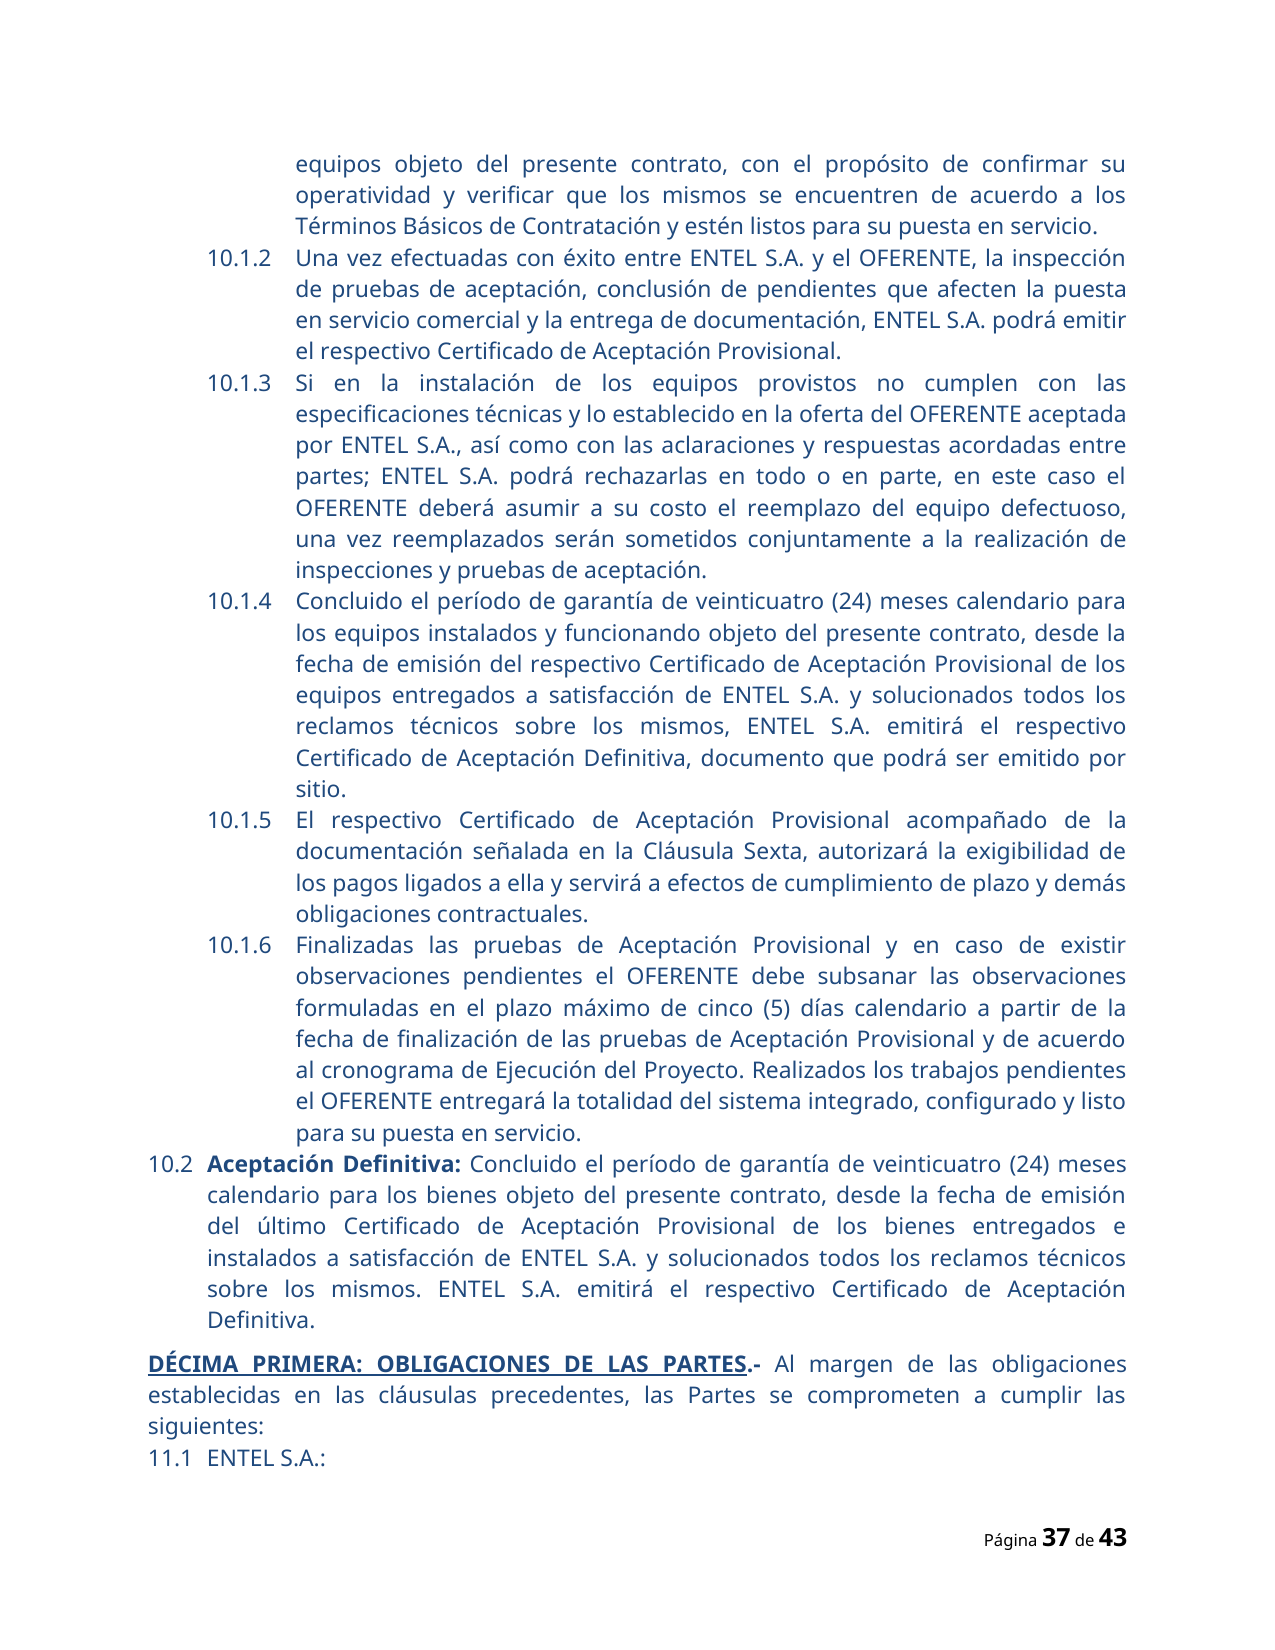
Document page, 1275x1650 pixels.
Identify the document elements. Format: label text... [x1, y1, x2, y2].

text 11.1 ENTEL S.A.: [148, 1441, 1127, 1473]
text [207, 148, 1127, 241]
text 10.1.2 Una vez efectuadas con éxito entre ENTEL S.A. y el OFERENTE, la inspección de pruebas de aceptación, conclusión de pendientes que afecten la puesta en servicio comercial y la entrega de documentación, ENTEL S.A. podrá emitir el respectivo Certificado de Aceptación Provisional. [207, 241, 1127, 366]
text 10.1.4 Concluido el período de garantía de veinticuatro (24) meses calendario para los equipos instalados y funcionando objeto del presente contrato, desde la fecha de emisión del respectivo Certificado de Aceptación Provisional de los equipos entregados a satisfacción de ENTEL S.A. y solucionados todos los reclamos técnicos sobre los mismos, ENTEL S.A. emitirá el respectivo Certificado de Aceptación Definitiva, documento que podrá ser emitido por sitio. [207, 585, 1127, 804]
text 10.2 Aceptación Definitiva: Concluido el período de garantía de veinticuatro (24) meses calendario para los bienes objeto del presente contrato, desde la fecha de emisión del último Certificado de Aceptación Provisional de los bienes entregados e instalados a satisfacción de ENTEL S.A. y solucionados todos los reclamos técnicos sobre los mismos. ENTEL S.A. emitirá el respectivo Certificado de Aceptación Definitiva. [148, 1148, 1127, 1335]
text 10.1.5 El respectivo Certificado de Aceptación Provisional acompañado de la documentación señalada en la Cláusula Sexta, autorizará la exigibilidad de los pagos ligados a ella y servirá a efectos de cumplimiento de plazo y demás obligaciones contractuales. [207, 804, 1127, 929]
text 10.1.6 Finalizadas las pruebas de Aceptación Provisional y en caso de existir observaciones pendientes el OFERENTE debe subsanar las observaciones formuladas en el plazo máximo de cinco (5) días calendario a partir de la fecha de finalización de las pruebas de Aceptación Provisional y de acuerdo al cronograma de Ejecución del Proyecto. Realizados los trabajos pendientes el OFERENTE entregará la totalidad del sistema integrado, configurado y listo para su puesta en servicio. [207, 929, 1127, 1148]
text 10.1.3 Si en la instalación de los equipos provistos no cumplen con las especificaciones técnicas y lo establecido en la oferta del OFERENTE aceptada por ENTEL S.A., así como con las aclaraciones y respuestas acordadas entre partes; ENTEL S.A. podrá rechazarlas en todo o en parte, en este caso el OFERENTE deberá asumir a su costo el reemplazo del equipo defectuoso, una vez reemplazados serán sometidos conjuntamente a la realización de inspecciones y pruebas de aceptación. [207, 366, 1127, 585]
text DÉCIMA PRIMERA: OBLIGACIONES DE LAS PARTES.- Al margen de las obligaciones establecidas en las cláusulas precedentes, las Partes se comprometen a cumplir las siguientes: [148, 1348, 1127, 1441]
